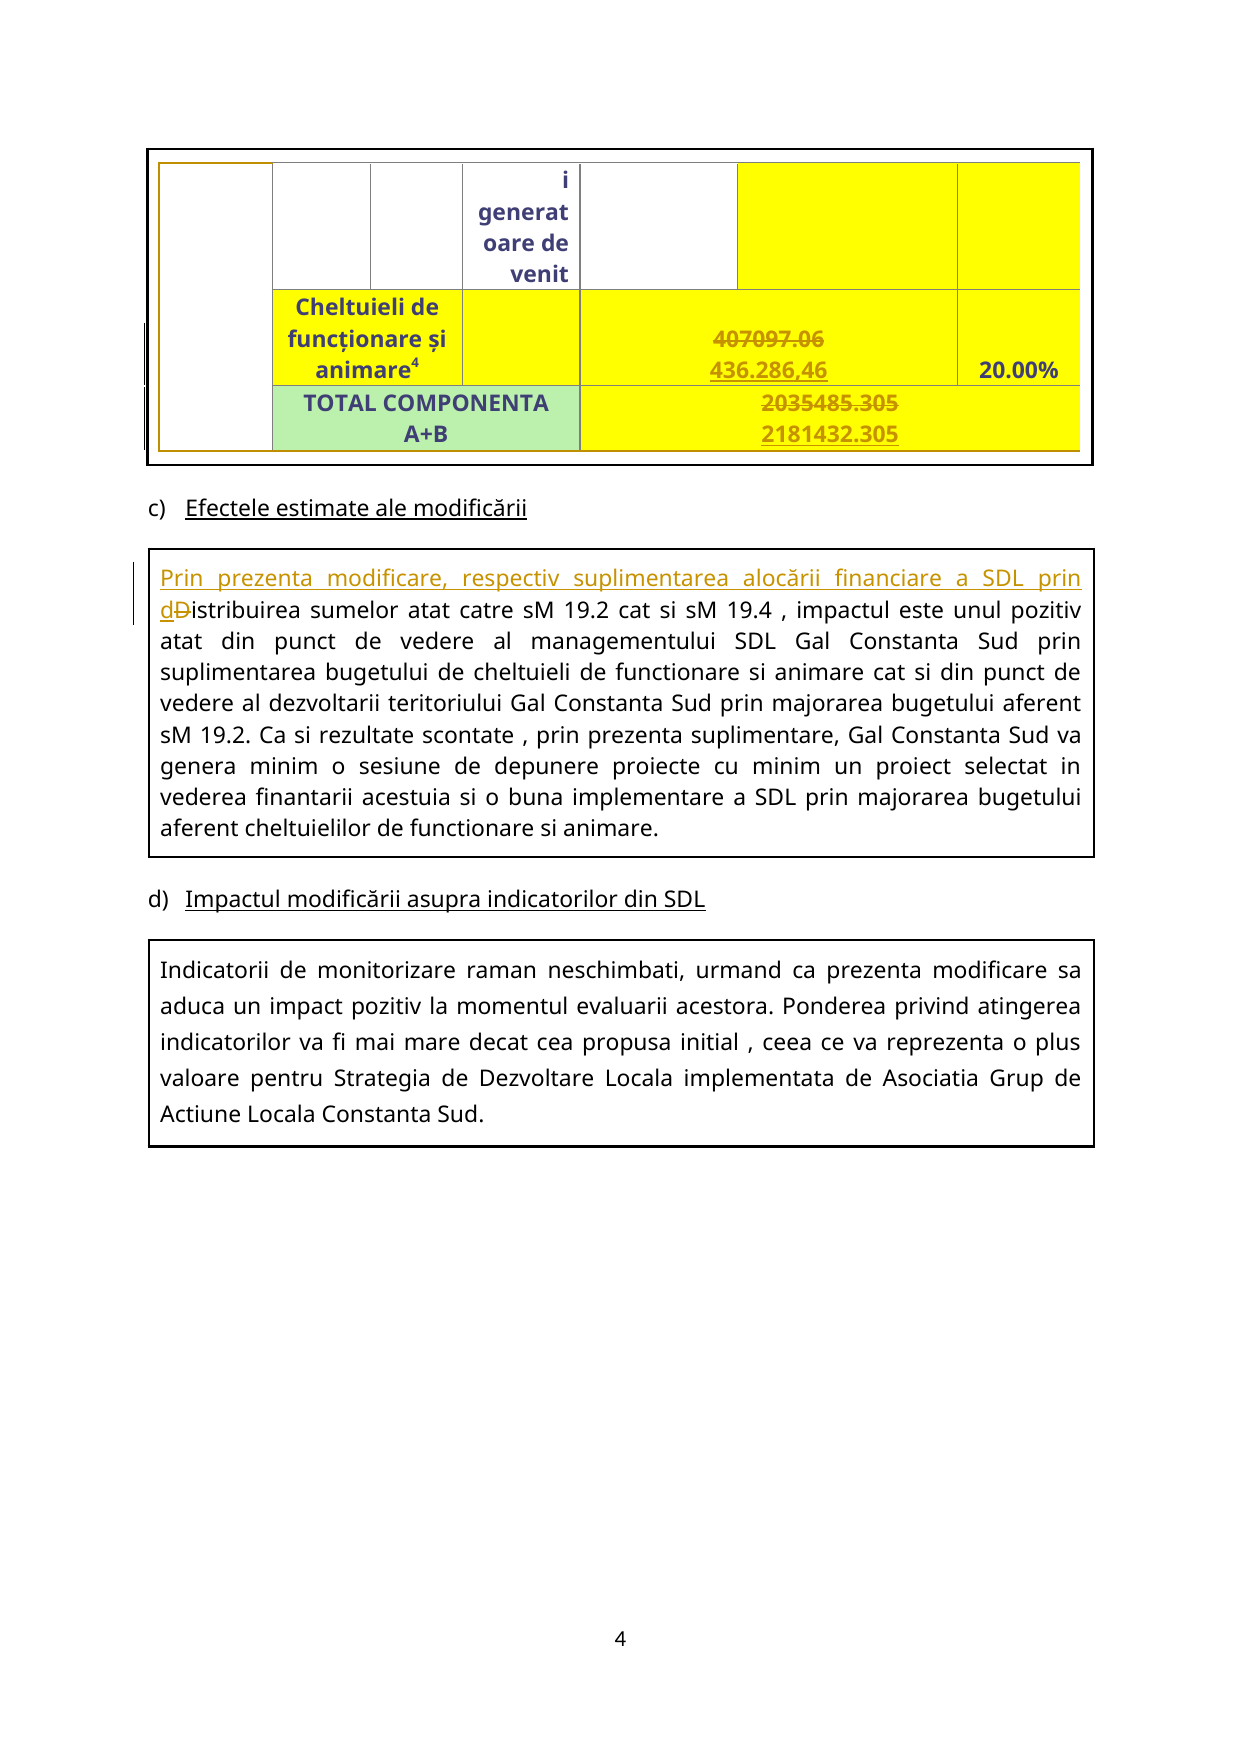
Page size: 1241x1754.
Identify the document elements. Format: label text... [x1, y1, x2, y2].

table_header istribuirea sumelor atat catre sM 19.2 cat si sM 19.4 , impactul este unul pozitiv atat din punct de vedere al managementului SDL Gal Constanta Sud prin suplimentarea bugetului de cheltuieli de functionare si animare cat si din punct de vedere al dezvoltarii teritoriului Gal Constanta Sud prin majorarea bugetului aferent sM 19.2. Ca si rezultate scontate , prin prezenta suplimentare, Gal Constanta Sud va genera minim o sesiune de depunere proiecte cu minim un proiect selectat in vederea finantarii acestuia si o buna implementare a SDL prin majorarea bugetului aferent cheltuielilor de functionare si animare. [150, 550, 1093, 856]
table_header Indicatorii de monitorizare raman neschimbati, urmand ca prezenta modificare sa aduca un impact pozitiv la momentul evaluarii acestora. Ponderea privind atingerea indicatorilor va fi mai mare decat cea propusa initial , ceea ce va reprezenta o plus valoare pentru Strategia de Dezvoltare Locala implementata de Asociatia Grup de Actiune Locala Constanta Sud. [150, 941, 1093, 1145]
list Impactul modificării asupra indicatorilor din SDL [148, 883, 1093, 914]
list Efectele estimate ale modificării [148, 491, 1093, 523]
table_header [149, 150, 1091, 464]
